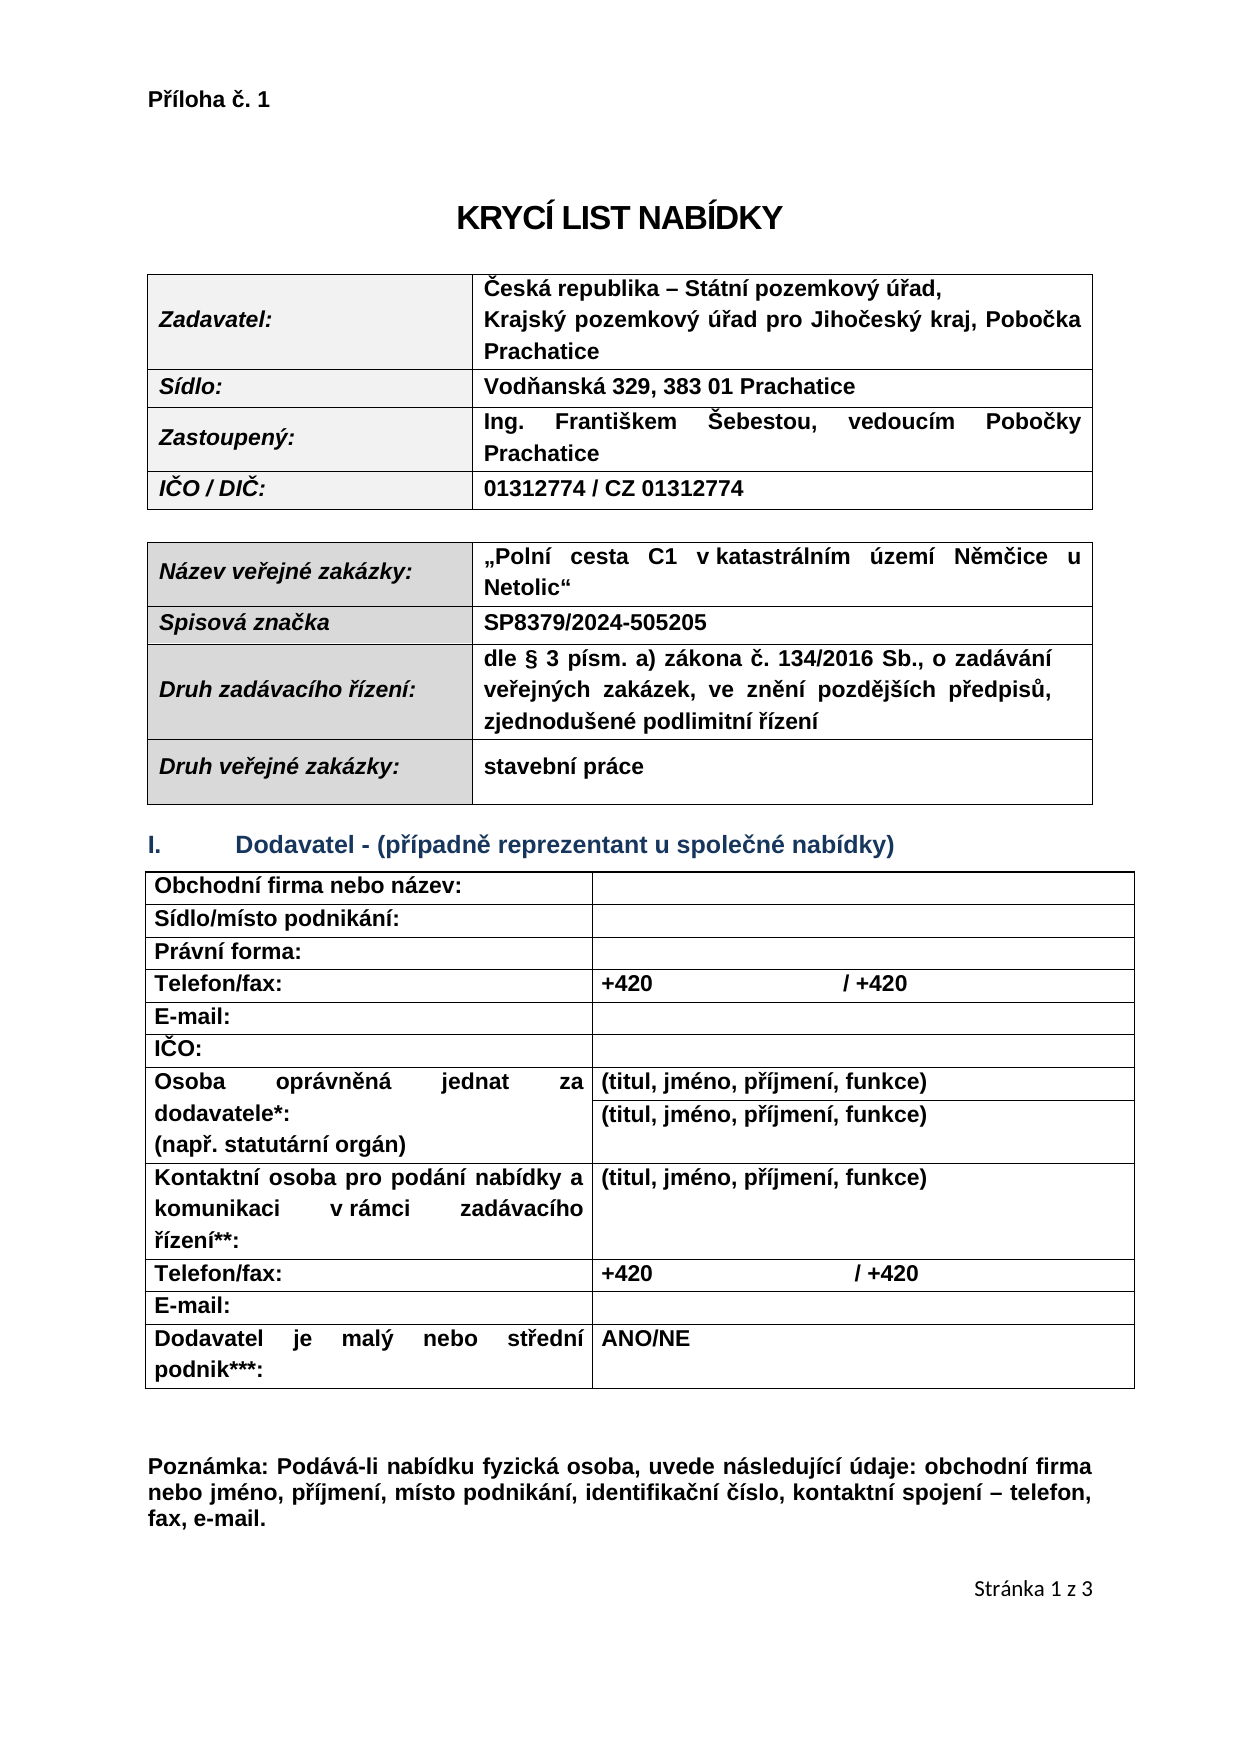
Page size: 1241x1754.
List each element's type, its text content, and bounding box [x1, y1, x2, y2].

table_cell Kontaktní osoba pro podání nabídky a komunikaci v rámci zadávacího řízení**: [146, 1164, 592, 1258]
table_cell (titul, jméno, příjmení, funkce) [593, 1101, 1134, 1163]
table_cell [593, 1292, 1134, 1324]
table_cell Zastoupený: [148, 408, 472, 471]
table_cell [593, 1035, 1134, 1067]
table_cell Sídlo/místo podnikání: [146, 905, 592, 937]
table_cell dle § 3 písm. a) zákona č. 134/2016 Sb., o zadávání veřejných zakázek, ve znění pozdějších předpisů, zjednodušené podlimitní řízení [473, 645, 1092, 739]
table_cell ANO/NE [593, 1325, 1134, 1388]
table_header Název veřejné zakázky: [148, 543, 472, 606]
table_cell [593, 1003, 1134, 1034]
table_cell E-mail: [146, 1292, 592, 1324]
table_cell Druh veřejné zakázky: [148, 740, 472, 804]
table_cell Telefon/fax: [146, 970, 592, 1002]
table_header Obchodní firma nebo název: [146, 873, 592, 904]
table_cell E-mail: [146, 1003, 592, 1034]
table_cell Telefon/fax: [146, 1260, 592, 1291]
table_cell Sídlo: [148, 370, 472, 407]
table_header Česká republika – Státní pozemkový úřad, Krajský pozemkový úřad pro Jihočeský kraj, Pobočka Prachatice [473, 275, 1092, 369]
table_cell IČO / DIČ: [148, 472, 472, 509]
table_cell [593, 905, 1134, 937]
table_cell Osoba oprávněná jednat za dodavatele*: (např. statutární orgán) [146, 1068, 592, 1163]
table_cell Dodavatel je malý nebo střední podnik***: [146, 1325, 592, 1388]
table_header [593, 873, 1134, 904]
table_cell (titul, jméno, příjmení, funkce) [593, 1164, 1134, 1258]
table_cell stavební práce [473, 740, 1092, 804]
table_cell 01312774 / CZ 01312774 [473, 472, 1092, 509]
table_cell [593, 938, 1134, 969]
table_cell Právní forma: [146, 938, 592, 969]
table_cell (titul, jméno, příjmení, funkce) [593, 1068, 1134, 1099]
subtitle Dodavatel - (případně reprezentant u společné nabídky) [148, 830, 1093, 859]
title Krycí list nabídky [148, 198, 1093, 236]
table_cell SP8379/2024-505205 [473, 607, 1092, 643]
table_cell +420 / +420 [593, 970, 1134, 1002]
table_header „Polní cesta C1 v katastrálním území Němčice u Netolic“ [473, 543, 1092, 606]
table_cell Spisová značka [148, 607, 472, 643]
table_cell +420 / +420 [593, 1260, 1134, 1291]
text Poznámka: Podává-li nabídku fyzická osoba, uvede následující údaje: obchodní firma nebo jméno, příjmení, místo podnikání, identifikační číslo, kontaktní spojení – telefon, fax, e-mail. [148, 1453, 1093, 1532]
table_header Zadavatel: [148, 275, 472, 369]
table_cell Druh zadávacího řízení: [148, 645, 472, 739]
table_cell IČO: [146, 1035, 592, 1067]
table_cell Vodňanská 329, 383 01 Prachatice [473, 370, 1092, 407]
table_cell Ing. Františkem Šebestou, vedoucím Pobočky Prachatice [473, 408, 1092, 471]
